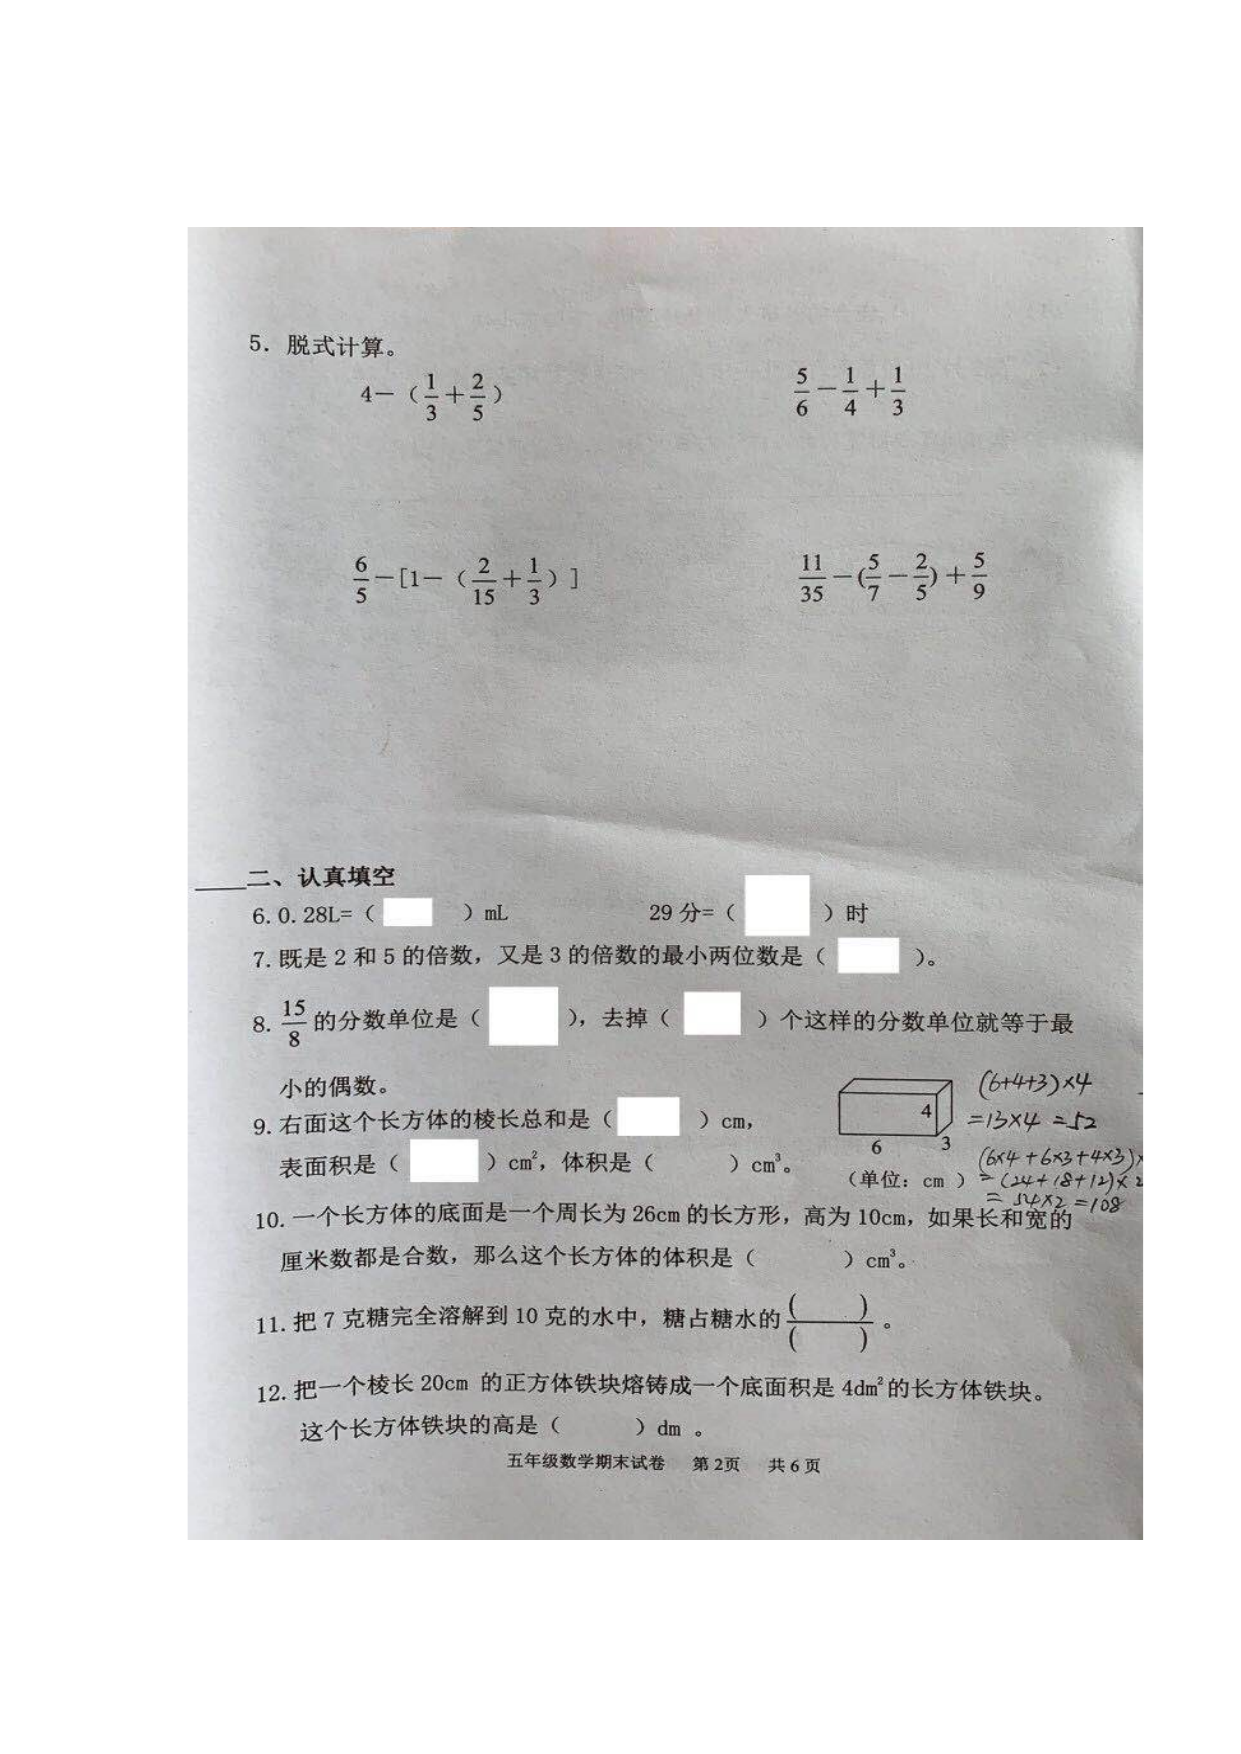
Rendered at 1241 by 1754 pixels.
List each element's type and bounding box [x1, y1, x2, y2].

picture [187, 227, 1144, 1540]
